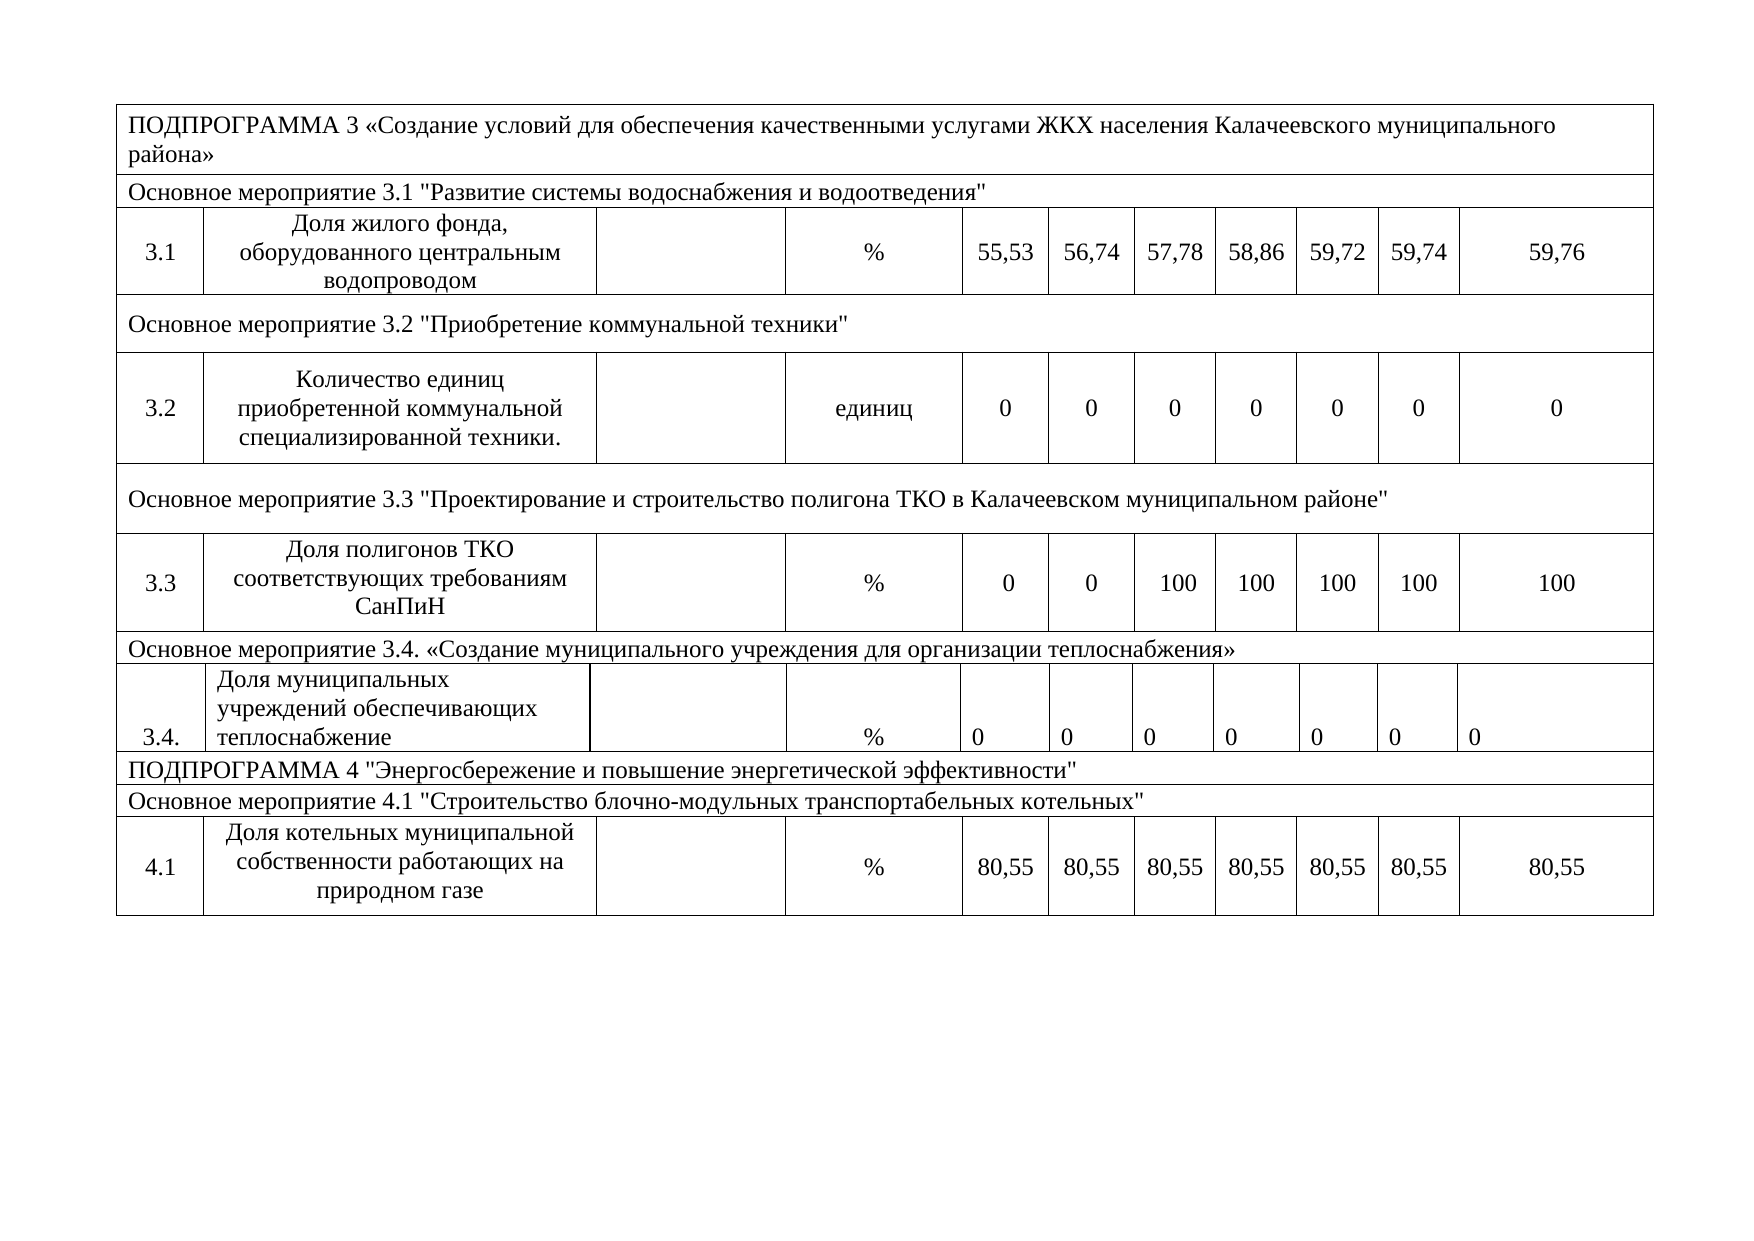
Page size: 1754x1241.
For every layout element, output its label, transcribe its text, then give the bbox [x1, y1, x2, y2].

table_cell % [786, 534, 962, 631]
table_cell 0 [1379, 353, 1459, 462]
table_cell ПОДПРОГРАММА 3 «Создание условий для обеспечения качественными услугами ЖКХ населения Калачеевского муниципального района» [117, 105, 1653, 174]
table_cell 80,55 [1460, 817, 1653, 915]
table_cell 0 [1049, 534, 1134, 631]
table_cell 80,55 [1049, 817, 1134, 915]
table_cell 4.1 [117, 817, 203, 915]
table_cell [597, 208, 785, 294]
table_cell 0 [1214, 664, 1299, 751]
table_cell 100 [1216, 534, 1296, 631]
table_cell 0 [1049, 353, 1134, 462]
table_cell 100 [1135, 534, 1215, 631]
table_cell % [786, 208, 962, 294]
table_cell Доля муниципальных учреждений обеспечивающих теплоснабжение [206, 664, 589, 751]
table_cell Основное мероприятие 4.1 "Строительство блочно-модульных транспортабельных котельных" [117, 785, 1653, 816]
table_cell Доля котельных муниципальной собственности работающих на природном газе [204, 817, 596, 915]
table_cell 59,76 [1460, 208, 1653, 294]
table_cell 3.2 [117, 353, 203, 462]
table_cell 100 [1379, 534, 1459, 631]
table_cell 0 [1216, 353, 1296, 462]
table_cell 57,78 [1135, 208, 1215, 294]
table_cell 59,74 [1379, 208, 1459, 294]
table_cell Доля полигонов ТКО соответствующих требованиям СанПиН [204, 534, 596, 631]
table_cell 100 [1297, 534, 1378, 631]
table_cell [597, 534, 785, 631]
table_cell единиц [786, 353, 962, 462]
table_cell 0 [1300, 664, 1377, 751]
table_cell 55,53 [963, 208, 1048, 294]
table_cell Основное мероприятие 3.4. «Создание муниципального учреждения для организации теплоснабжения» [117, 632, 1653, 663]
table_cell 0 [1458, 664, 1653, 751]
table_cell 3.3 [117, 534, 203, 631]
table_cell 0 [963, 534, 1048, 631]
table_cell % [786, 817, 962, 915]
table_cell [597, 353, 785, 462]
table_cell Основное мероприятие 3.1 "Развитие системы водоснабжения и водоотведения" [117, 175, 1653, 207]
table_cell 80,55 [963, 817, 1048, 915]
table_cell 0 [1050, 664, 1132, 751]
table_cell 0 [1133, 664, 1213, 751]
table_cell 56,74 [1049, 208, 1134, 294]
table_cell 3.1 [117, 208, 203, 294]
table_cell % [787, 664, 960, 751]
table_cell [591, 664, 786, 751]
table_cell Основное мероприятие 3.3 "Проектирование и строительство полигона ТКО в Калачеевском муниципальном районе" [117, 464, 1653, 533]
table_cell 0 [963, 353, 1048, 462]
table_cell ПОДПРОГРАММА 4 "Энергосбережение и повышение энергетической эффективности" [117, 752, 1653, 783]
table_cell 0 [1135, 353, 1215, 462]
table_cell 100 [1460, 534, 1653, 631]
table_cell Основное мероприятие 3.2 "Приобретение коммунальной техники" [117, 295, 1653, 352]
table_cell 80,55 [1297, 817, 1378, 915]
table_cell 80,55 [1216, 817, 1296, 915]
table_cell [597, 817, 785, 915]
table_cell 80,55 [1135, 817, 1215, 915]
table_cell 59,72 [1297, 208, 1378, 294]
table_cell 58,86 [1216, 208, 1296, 294]
table_cell 3.4. [117, 664, 205, 751]
table_cell 0 [1460, 353, 1653, 462]
table_cell Доля жилого фонда, оборудованного центральным водопроводом [204, 208, 596, 294]
table_cell 0 [1297, 353, 1378, 462]
table_cell 0 [961, 664, 1049, 751]
table_cell 0 [1378, 664, 1457, 751]
table_cell 80,55 [1379, 817, 1459, 915]
table_cell Количество единиц приобретенной коммунальной специализированной техники. [204, 353, 596, 462]
